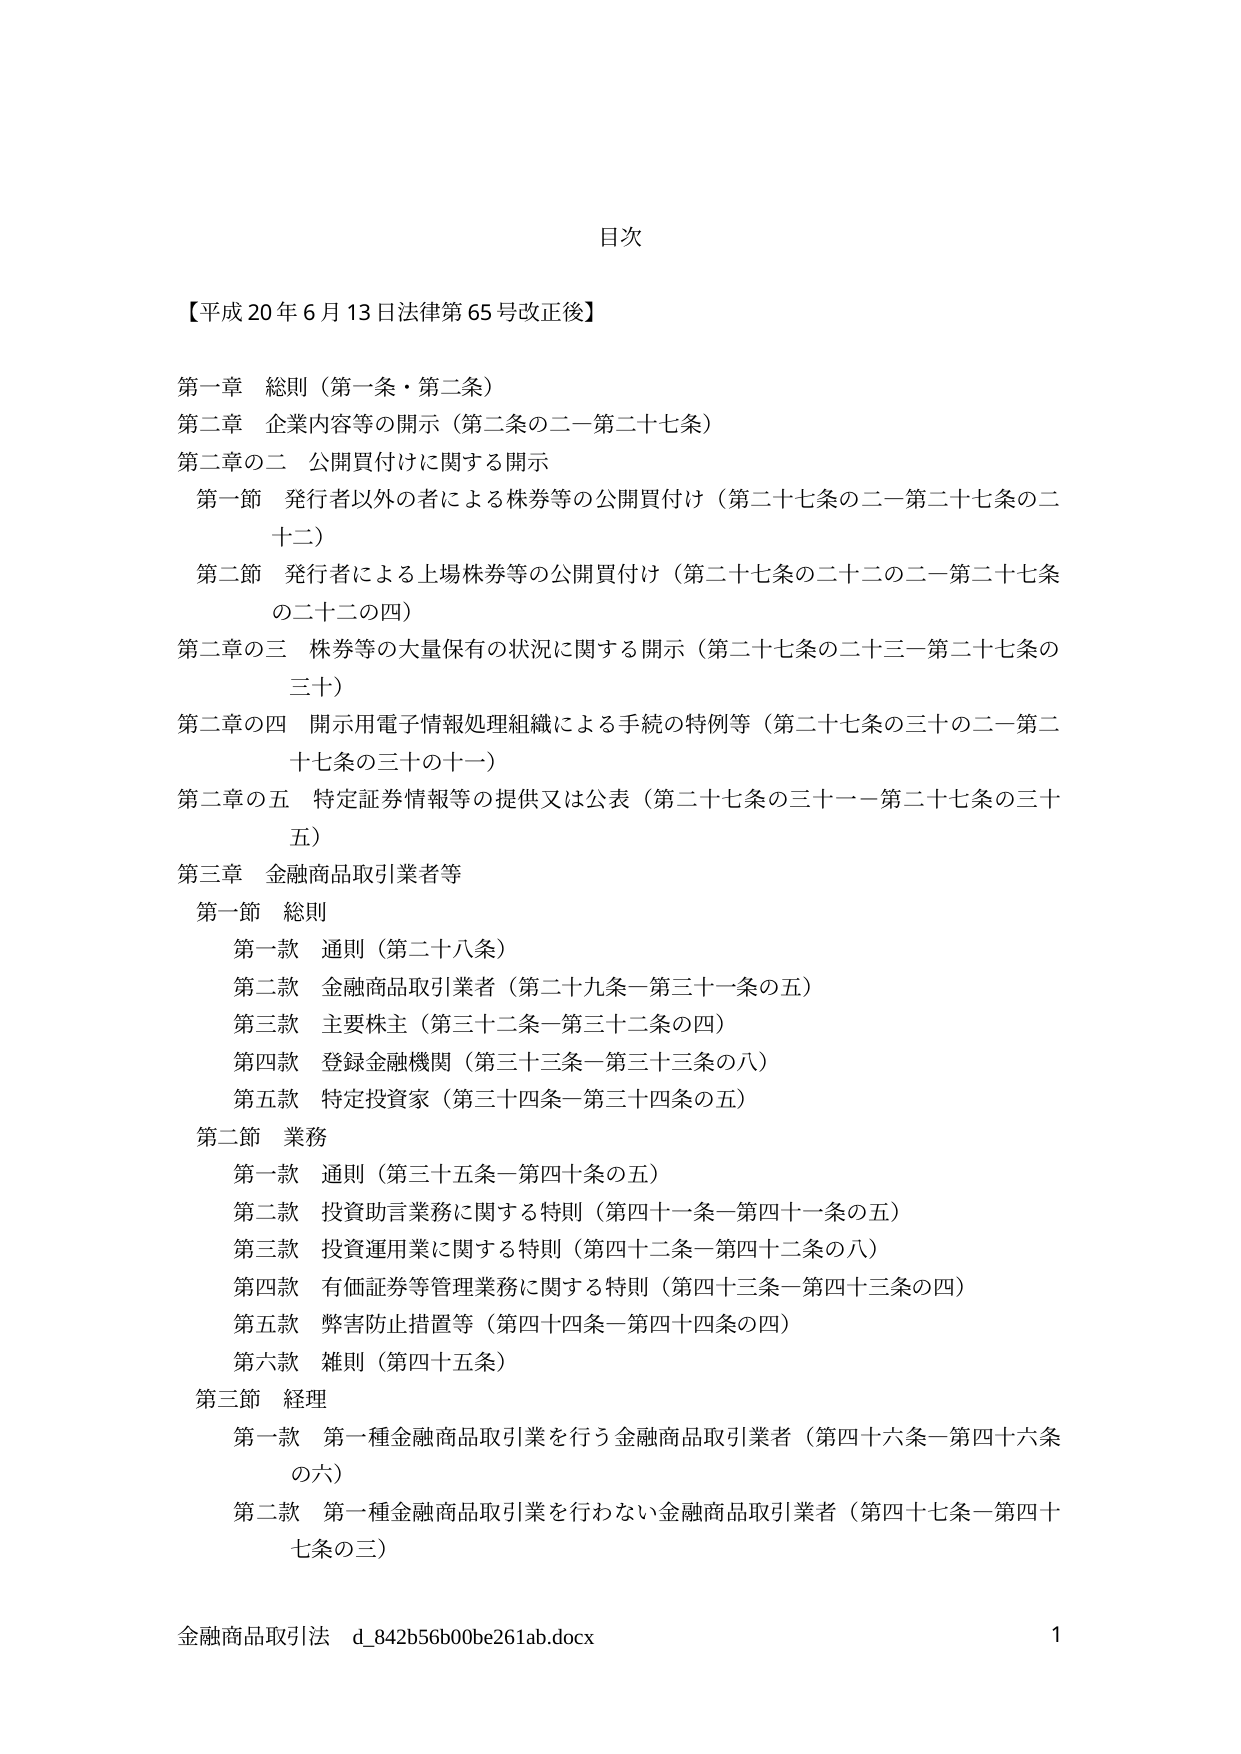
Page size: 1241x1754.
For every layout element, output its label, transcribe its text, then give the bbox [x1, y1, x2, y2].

text 第二章の四 開示用電子情報処理組織による手続の特例等（第二十七条の三十の二―第二十七条の三十の十一） [177, 704, 1063, 779]
text 第六款 雑則（第四十五条） [233, 1342, 1063, 1379]
text 第五款 特定投資家（第三十四条―第三十四条の五） [233, 1079, 1063, 1117]
text 第一節 発行者以外の者による株券等の公開買付け（第二十七条の二―第二十七条の二十二） [196, 479, 1063, 554]
text 目次 [177, 217, 1063, 254]
text 第二款 第一種金融商品取引業を行わない金融商品取引業者（第四十七条―第四十七条の三） [233, 1492, 1063, 1567]
text 第二款 投資助言業務に関する特則（第四十一条―第四十一条の五） [233, 1192, 1063, 1229]
text 第三節 経理 [196, 1379, 1063, 1417]
text 第一章 総則（第一条・第二条） [177, 367, 1063, 404]
text 第五款 弊害防止措置等（第四十四条―第四十四条の四） [233, 1304, 1063, 1342]
text 第二章の三 株券等の大量保有の状況に関する開示（第二十七条の二十三―第二十七条の三十） [177, 629, 1063, 704]
text 第三款 投資運用業に関する特則（第四十二条―第四十二条の八） [233, 1229, 1063, 1267]
text 【平成20年6月13日法律第65号改正後】 [177, 292, 1063, 329]
text 第四款 有価証券等管理業務に関する特則（第四十三条―第四十三条の四） [233, 1267, 1063, 1304]
text 第三章 金融商品取引業者等 [177, 854, 1063, 892]
text 第二節 業務 [196, 1117, 1063, 1154]
text 第二章の五 特定証券情報等の提供又は公表（第二十七条の三十一－第二十七条の三十五） [177, 779, 1063, 854]
text 第一節 総則 [196, 892, 1063, 929]
text 第一款 通則（第三十五条―第四十条の五） [233, 1154, 1063, 1192]
text 第二章の二 公開買付けに関する開示 [177, 442, 1063, 479]
text 第二章 企業内容等の開示（第二条の二―第二十七条） [177, 404, 1063, 442]
text 第二款 金融商品取引業者（第二十九条―第三十一条の五） [233, 967, 1063, 1004]
text 第三款 主要株主（第三十二条―第三十二条の四） [233, 1004, 1063, 1042]
text 第一款 第一種金融商品取引業を行う金融商品取引業者（第四十六条―第四十六条の六） [233, 1417, 1063, 1492]
text 第二節 発行者による上場株券等の公開買付け（第二十七条の二十二の二―第二十七条の二十二の四） [196, 554, 1063, 629]
text 第一款 通則（第二十八条） [233, 929, 1063, 967]
text 第四款 登録金融機関（第三十三条―第三十三条の八） [233, 1042, 1063, 1079]
